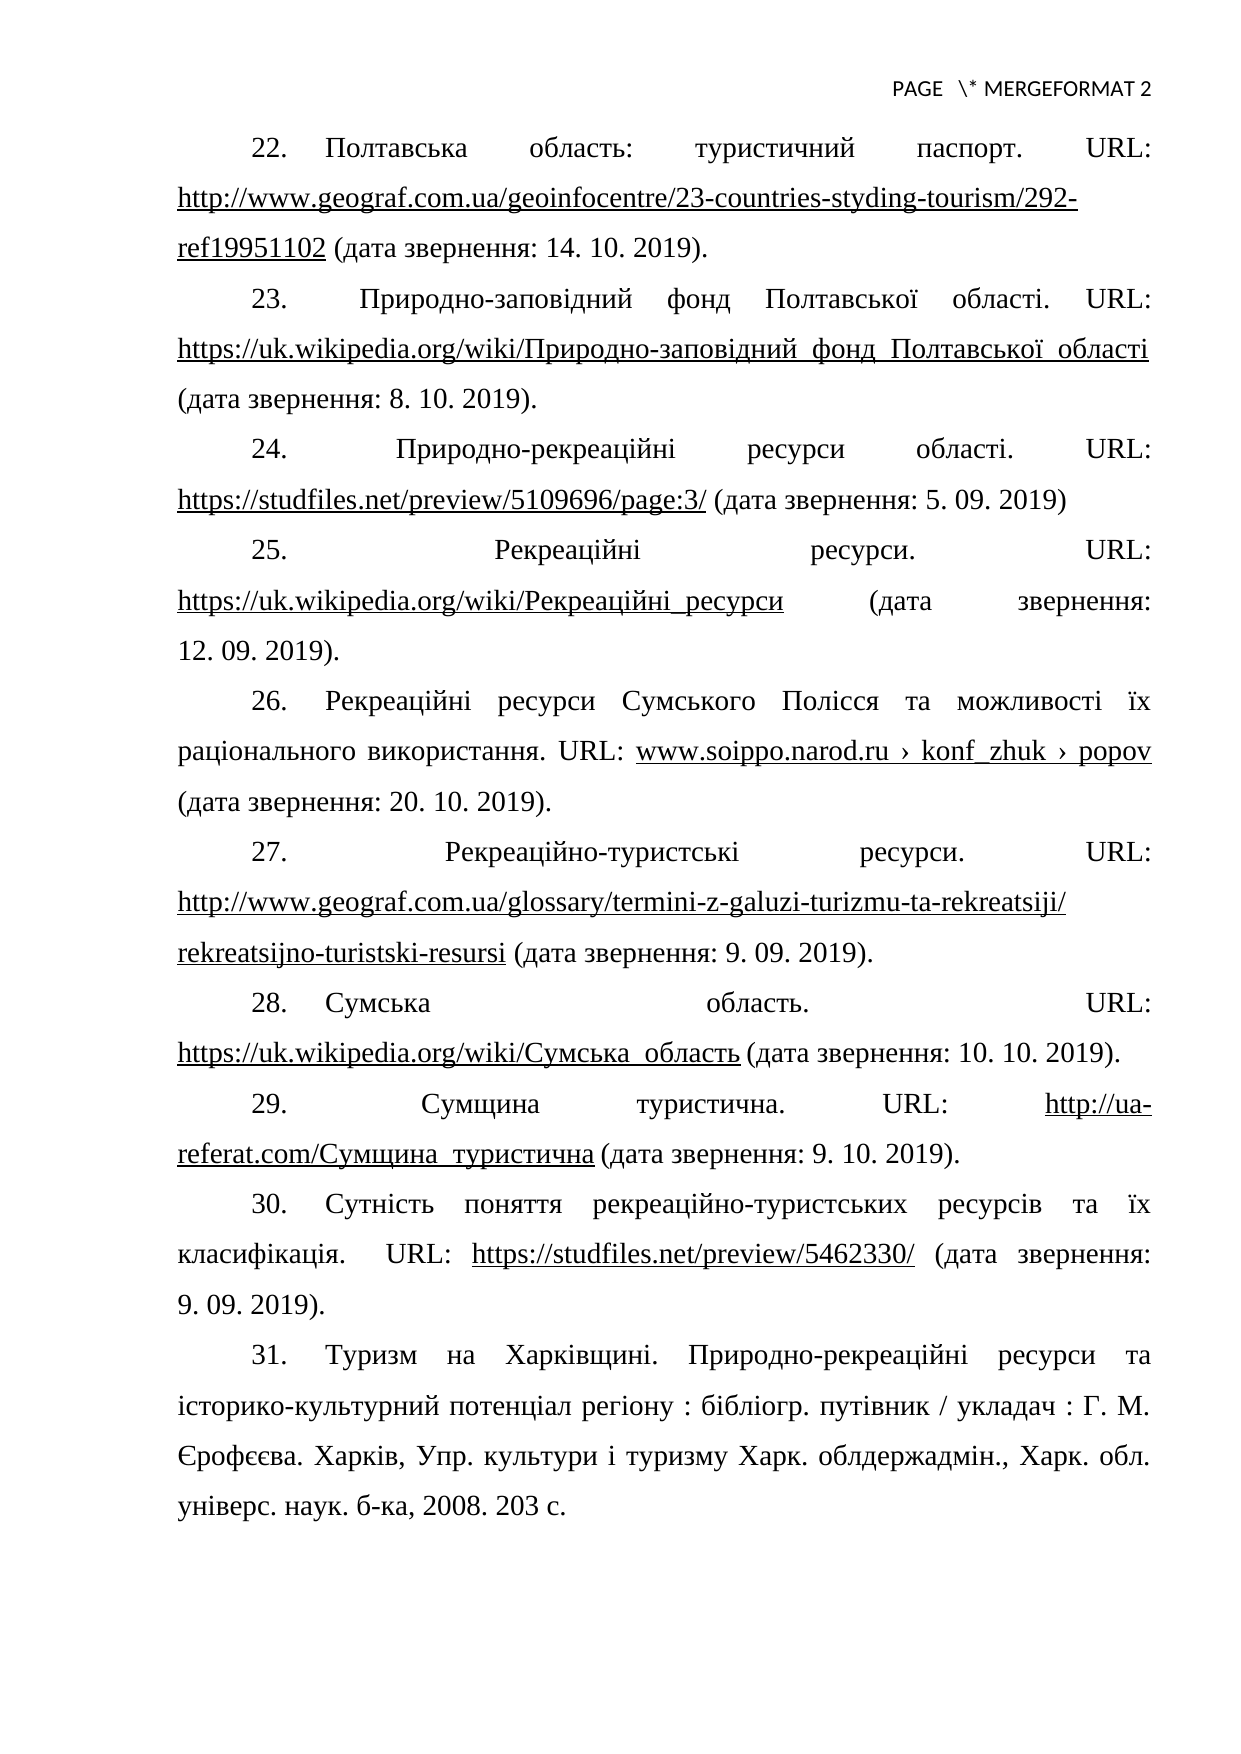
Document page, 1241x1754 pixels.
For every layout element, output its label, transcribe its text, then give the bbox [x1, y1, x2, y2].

list Рекреаційні ресурси Сумського Полісся та можливості їх раціонального використання. URL: www.soippo.narod.ru › konf_zhuk › popov (дата звернення: 20. 10. 2019). [177, 683, 1152, 817]
list Сутність поняття рекреаційно-туристських ресурсів та їх класифікація. URL: https://studfiles.net/preview/5462330/ (дата звернення: 9. 09. 2019). [177, 1186, 1152, 1321]
list Природно-заповідний фонд Полтавської області. URL: https://uk.wikipedia.org/wiki/Природно-заповідний_фонд_Полтавської_області (дата звернення: 8. 10. 2019). [177, 281, 1152, 415]
list Полтавська область: туристичний паспорт. URL: http://www.geograf.com.ua/geoinfocentre/23-countries-styding-tourism/292-ref19951102 (дата звернення: 14. 10. 2019). [177, 130, 1152, 264]
list Природно-рекреаційні ресурси області. URL: https://studfiles.net/preview/5109696/page:3/ (дата звернення: 5. 09. 2019) [177, 432, 1152, 516]
list Рекреаційні ресурси. URL: https://uk.wikipedia.org/wiki/Рекреаційні_ресурси (дата звернення: 12. 09. 2019). [177, 532, 1152, 666]
list Сумська область. URL: https://uk.wikipedia.org/wiki/Сумська_область (дата звернення: 10. 10. 2019). [177, 985, 1152, 1069]
list Сумщина туристична. URL: http://ua-referat.com/Сумщина_туристична (дата звернення: 9. 10. 2019). [177, 1086, 1152, 1169]
list Туризм на Харківщині. Природно-рекреаційні ресурси та історико-культурний потенціал регіону : бібліогр. путівник / укладач : Г. М. Єрофєєва. Харків, Упр. культури і туризму Харк. облдержадмін., Харк. обл. універс. наук. б-ка, 2008. 203 с. [177, 1337, 1152, 1522]
list Рекреаційно-туристські ресурси. URL: http://www.geograf.com.ua/glossary/termini-z-galuzi-turizmu-ta-rekreatsiji/rekreatsijno-turistski-resursi (дата звернення: 9. 09. 2019). [177, 834, 1152, 968]
